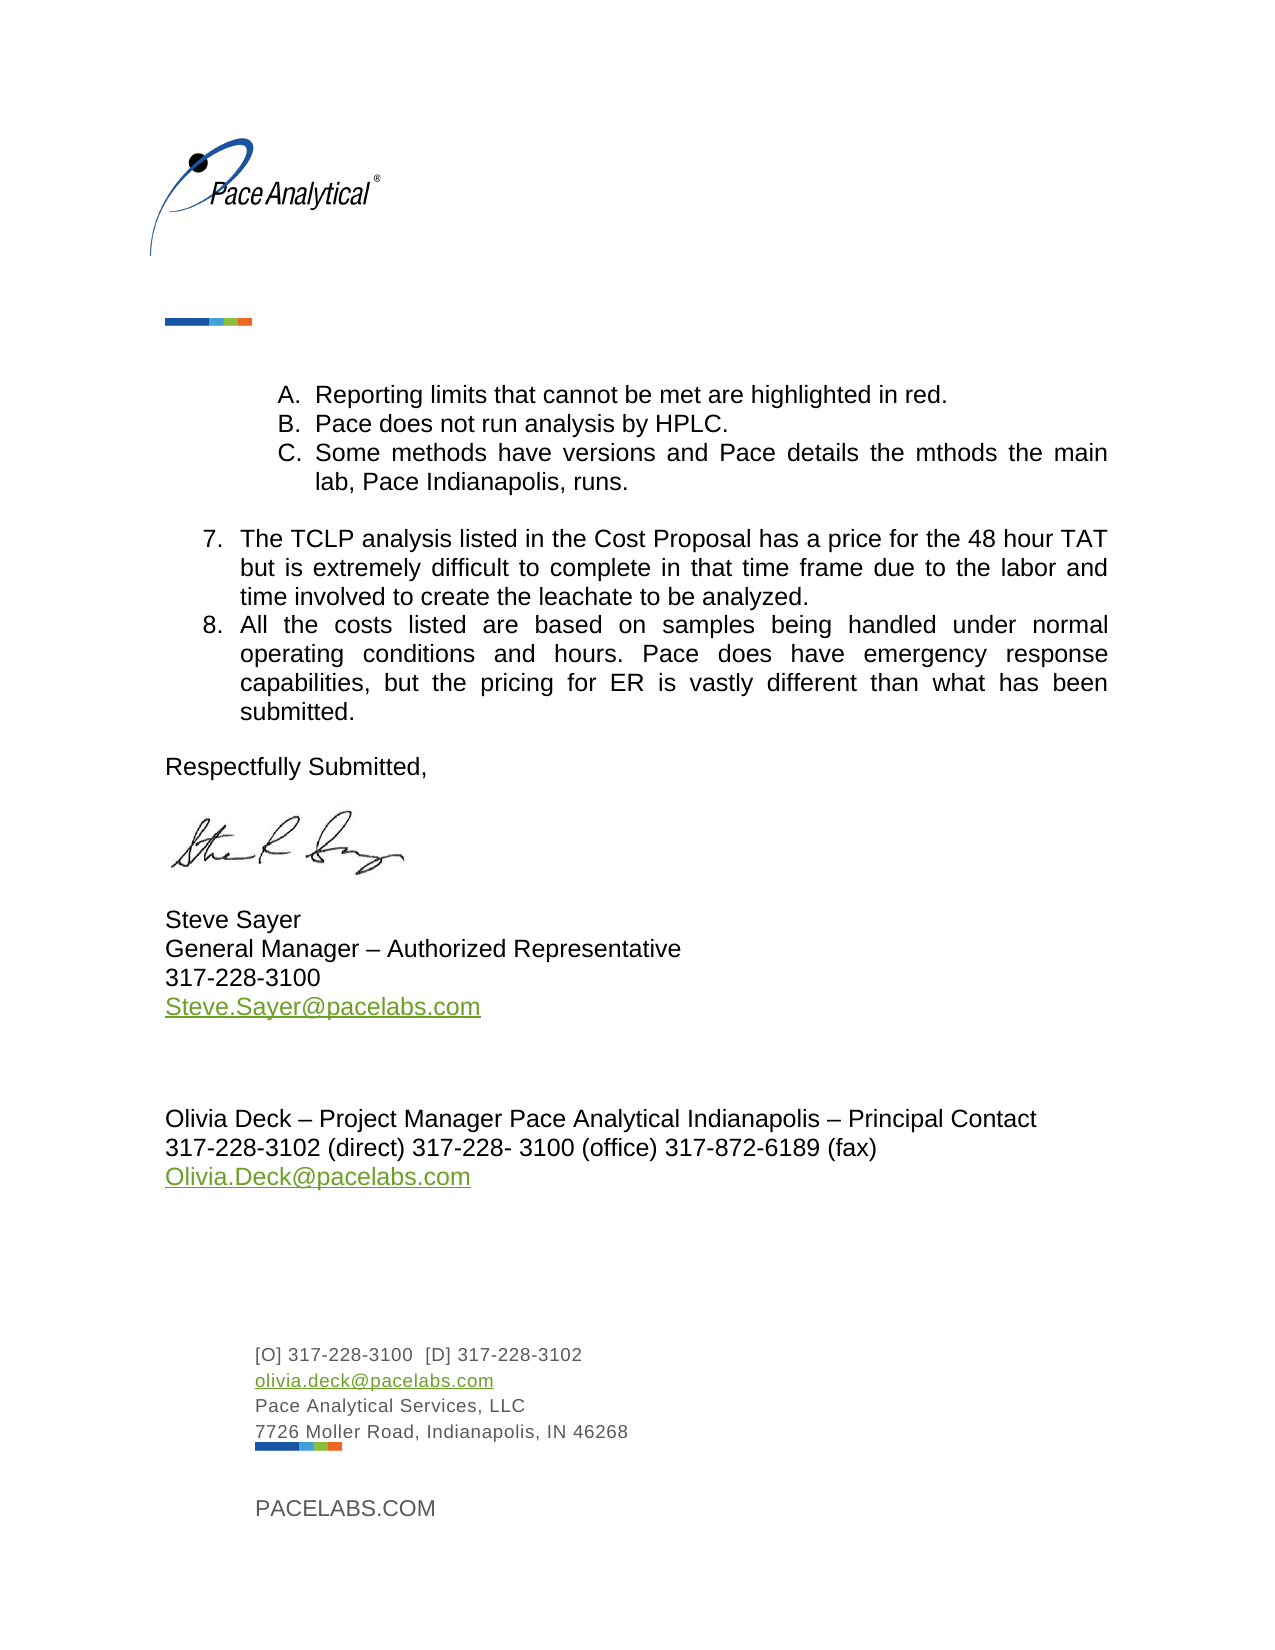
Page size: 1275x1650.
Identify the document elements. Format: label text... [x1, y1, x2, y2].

text Steve.Sayer@pacelabs.com [165, 992, 1110, 1020]
list Reporting limits that cannot be met are highlighted in red. [277, 381, 1110, 409]
text Steve Sayer [165, 905, 1110, 934]
list The TCLP analysis listed in the Cost Proposal has a price for the 48 hour TAT but is extremely difficult to complete in that time frame due to the labor and time involved to create the leachate to be analyzed. [202, 524, 1110, 611]
text Olivia Deck – Project Manager Pace Analytical Indianapolis – Principal Contact [165, 1104, 1110, 1133]
list Some methods have versions and Pace details the mthods the main lab, Pace Indianapolis, runs. [277, 438, 1110, 496]
text 317-228-3100 [165, 963, 1110, 992]
picture [255, 1442, 343, 1451]
text Olivia.Deck@pacelabs.com [165, 1162, 1110, 1190]
list Pace does not run analysis by HPLC. [277, 409, 1110, 438]
text General Manager – Authorized Representative [165, 934, 1110, 963]
text Respectfully Submitted, [165, 752, 1110, 781]
text 317-228-3102 (direct) 317-228- 3100 (office) 317-872-6189 (fax) [165, 1133, 1110, 1162]
picture [165, 318, 253, 326]
list All the costs listed are based on samples being handled under normal operating conditions and hours. Pace does have emergency response capabilities, but the pricing for ER is vastly different than what has been submitted. [202, 611, 1110, 726]
picture [165, 809, 408, 877]
